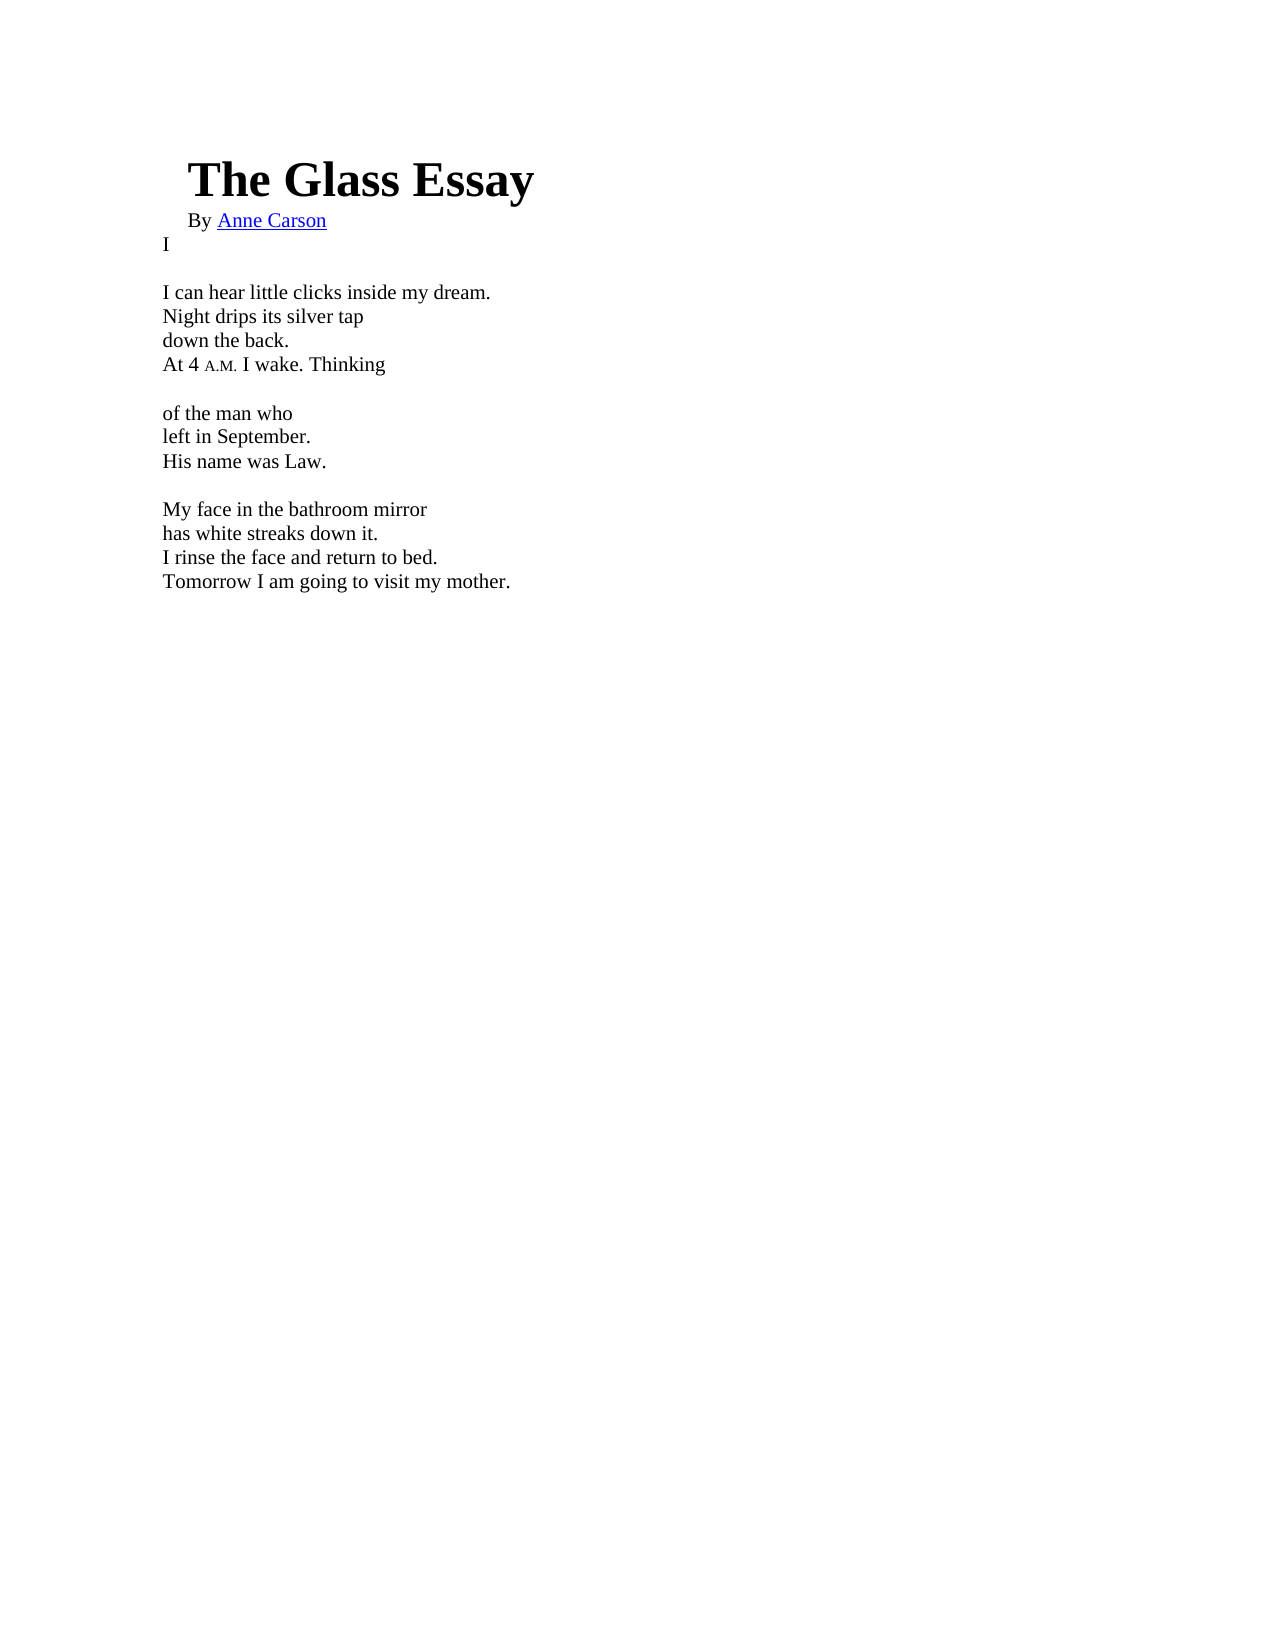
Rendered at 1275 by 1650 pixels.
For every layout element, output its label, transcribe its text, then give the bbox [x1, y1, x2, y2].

text has white streaks down it. [162, 521, 1087, 545]
text I can hear little clicks inside my dream. [162, 280, 1087, 304]
text of the man who [162, 400, 1087, 424]
text His name was Law. [162, 448, 1087, 473]
text down the back. [162, 328, 1087, 352]
text At 4 A.M. I wake. Thinking [162, 352, 1087, 376]
text Tomorrow I am going to visit my mother. [162, 569, 1087, 593]
text I [162, 232, 1087, 256]
text Night drips its silver tap [162, 304, 1087, 328]
text By Anne Carson [187, 208, 1087, 232]
text left in September. [162, 424, 1087, 448]
text The Glass Essay [187, 150, 1087, 208]
text My face in the bathroom mirror [162, 497, 1087, 521]
text I rinse the face and return to bed. [162, 545, 1087, 569]
